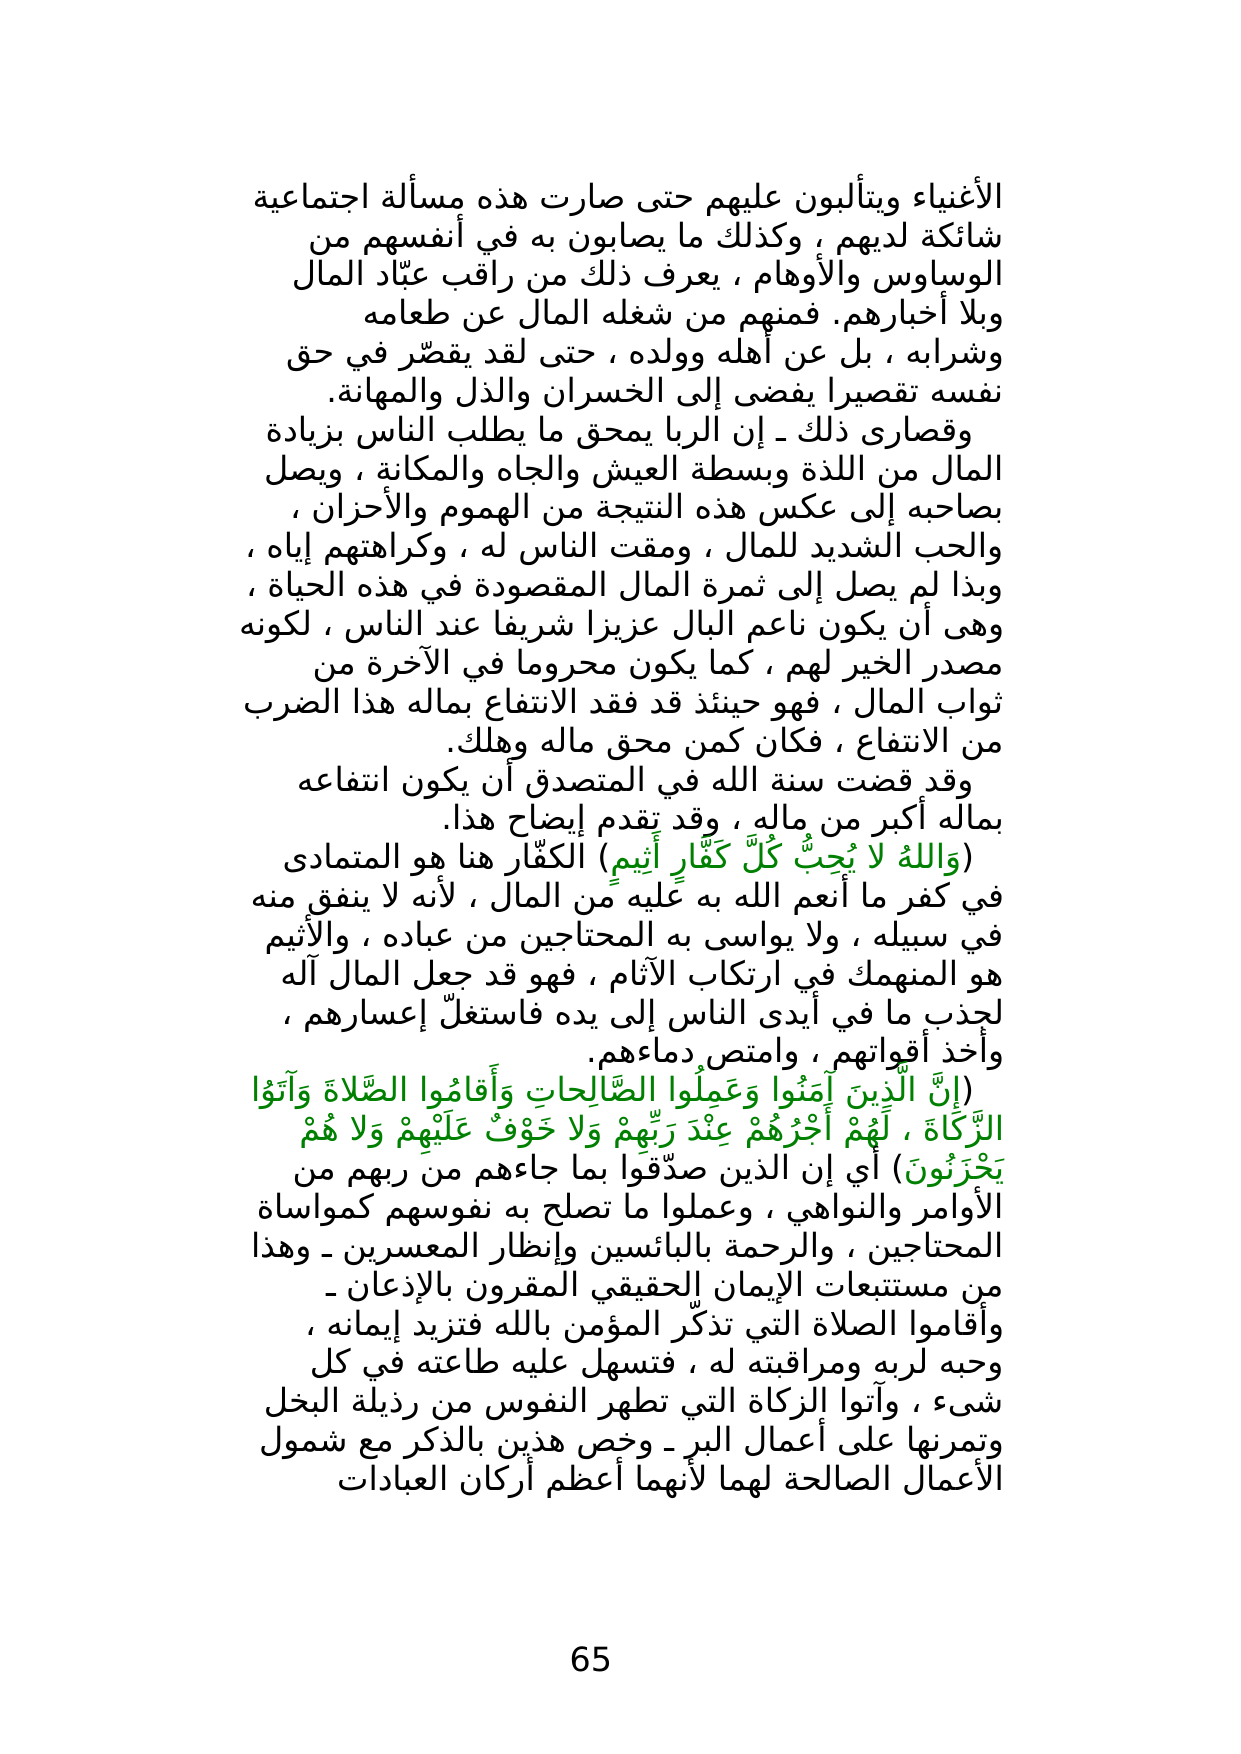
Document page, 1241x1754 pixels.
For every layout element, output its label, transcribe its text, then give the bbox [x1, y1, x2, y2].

text (إِنَّ الَّذِينَ آمَنُوا وَعَمِلُوا الصَّالِحاتِ وَأَقامُوا الصَّلاةَ وَآتَوُا الزَّكاةَ ، لَهُمْ أَجْرُهُمْ عِنْدَ رَبِّهِمْ وَلا خَوْفٌ عَلَيْهِمْ وَلا هُمْ يَحْزَنُونَ) أي إن الذين صدّقوا بما جاءهم من ربهم من الأوامر والنواهي ، وعملوا ما تصلح به نفوسهم كمواساة المحتاجين ، والرحمة بالبائسين وإنظار المعسرين ـ وهذا من مستتبعات الإيمان الحقيقي المقرون بالإذعان ـ وأقاموا الصلاة التي تذكّر المؤمن بالله فتزيد إيمانه ، وحبه لربه ومراقبته له ، فتسهل عليه طاعته في كل شىء ، وآتوا الزكاة التي تطهر النفوس من رذيلة البخل وتمرنها على أعمال البر ـ وخص هذين بالذكر مع شمول الأعمال الصالحة لهما لأنهما أعظم أركان العبادات [236, 1071, 1004, 1498]
text الأغنياء ويتألبون عليهم حتى صارت هذه مسألة اجتماعية شائكة لديهم ، وكذلك ما يصابون به في أنفسهم من الوساوس والأوهام ، يعرف ذلك من راقب عبّاد المال وبلا أخبارهم. فمنهم من شغله المال عن طعامه وشرابه ، بل عن أهله وولده ، حتى لقد يقصّر في حق نفسه تقصيرا يفضى إلى الخسران والذل والمهانة. [236, 177, 1004, 410]
text وقد قضت سنة الله في المتصدق أن يكون انتفاعه بماله أكبر من ماله ، وقد تقدم إيضاح هذا. [236, 760, 1004, 838]
text وقصارى ذلك ـ إن الربا يمحق ما يطلب الناس بزيادة المال من اللذة وبسطة العيش والجاه والمكانة ، ويصل بصاحبه إلى عكس هذه النتيجة من الهموم والأحزان ، والحب الشديد للمال ، ومقت الناس له ، وكراهتهم إياه ، وبذا لم يصل إلى ثمرة المال المقصودة في هذه الحياة ، وهى أن يكون ناعم البال عزيزا شريفا عند الناس ، لكونه مصدر الخير لهم ، كما يكون محروما في الآخرة من ثواب المال ، فهو حينئذ قد فقد الانتفاع بماله هذا الضرب من الانتفاع ، فكان كمن محق ماله وهلك. [236, 410, 1004, 760]
text (وَاللهُ لا يُحِبُّ كُلَّ كَفَّارٍ أَثِيمٍ) الكفّار هنا هو المتمادى في كفر ما أنعم الله به عليه من المال ، لأنه لا ينفق منه في سبيله ، ولا يواسى به المحتاجين من عباده ، والأثيم هو المنهمك في ارتكاب الآثام ، فهو قد جعل المال آله لجذب ما في أيدى الناس إلى يده فاستغلّ إعسارهم ، وأخذ أقواتهم ، وامتص دماءهم. [236, 838, 1004, 1071]
